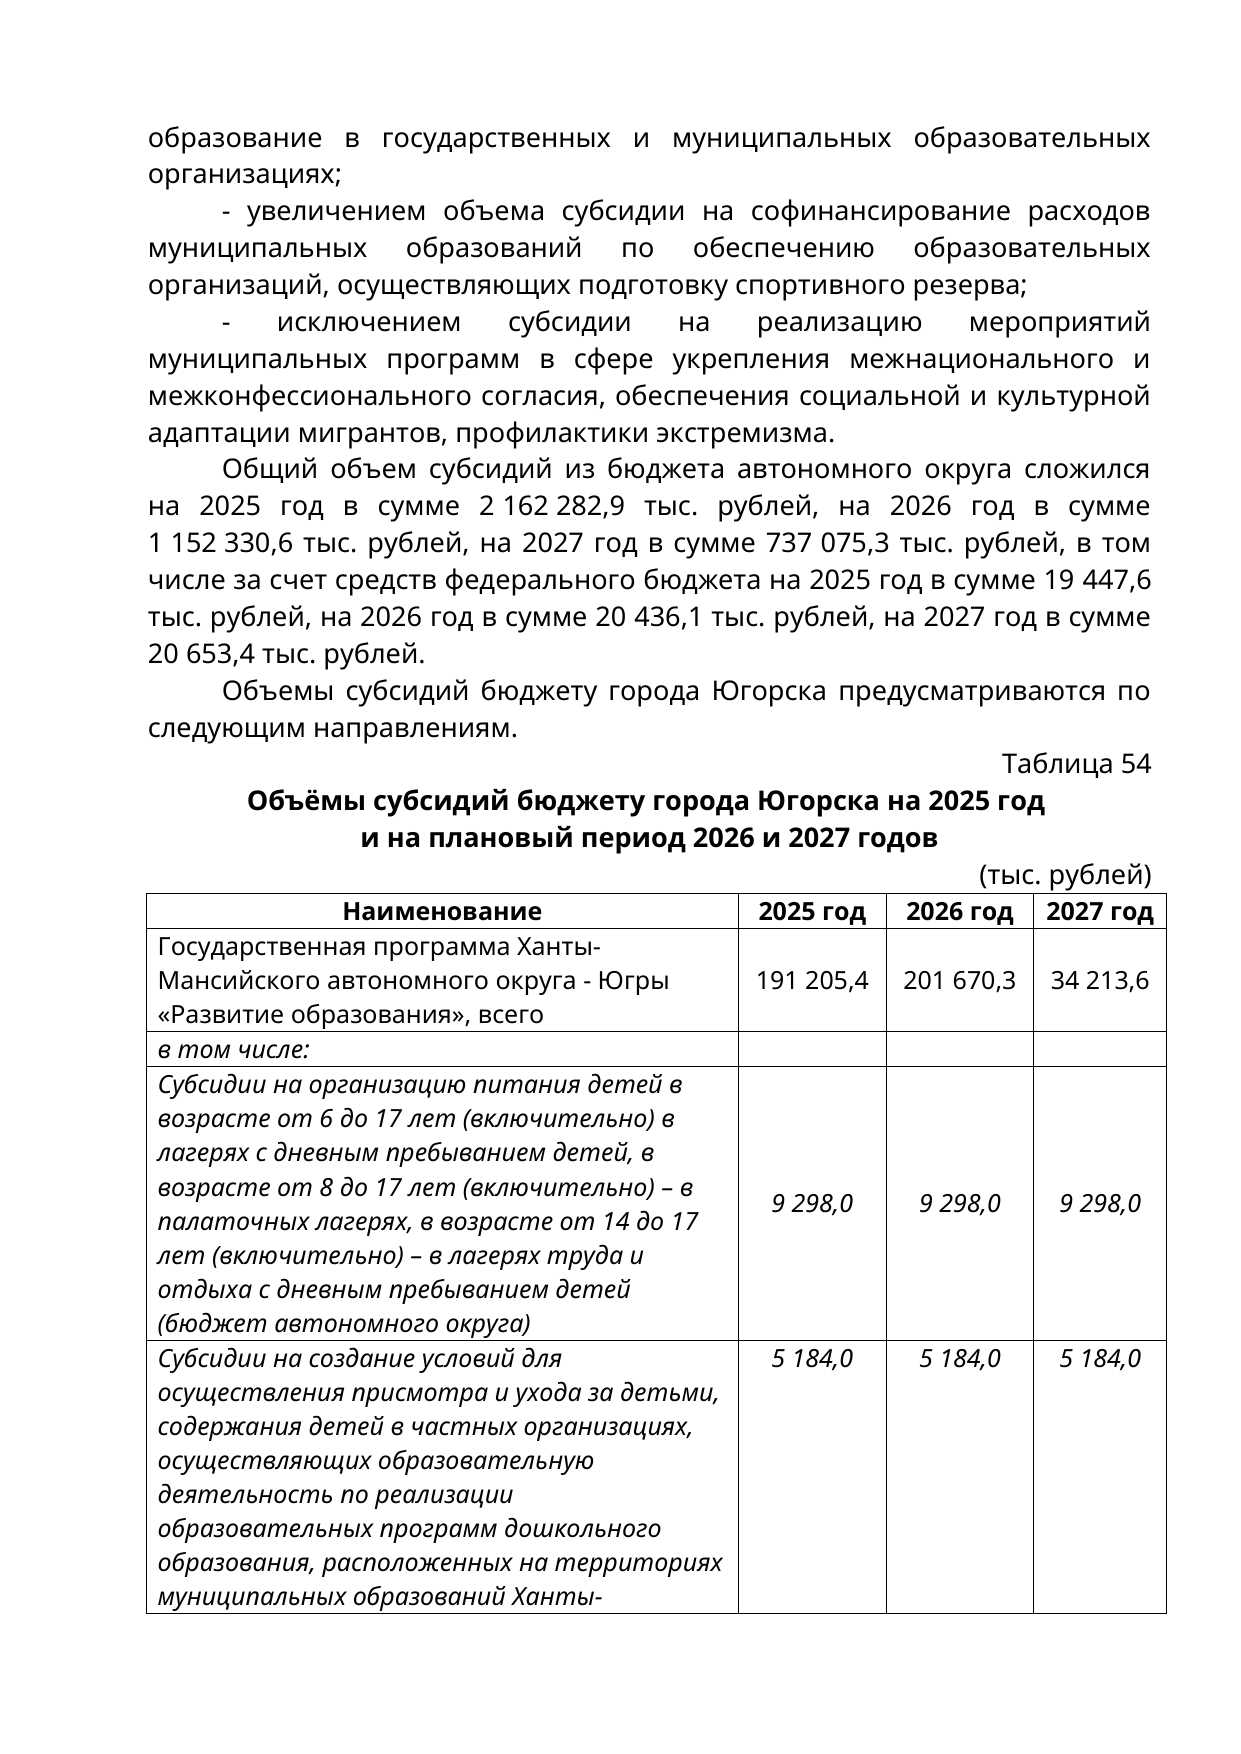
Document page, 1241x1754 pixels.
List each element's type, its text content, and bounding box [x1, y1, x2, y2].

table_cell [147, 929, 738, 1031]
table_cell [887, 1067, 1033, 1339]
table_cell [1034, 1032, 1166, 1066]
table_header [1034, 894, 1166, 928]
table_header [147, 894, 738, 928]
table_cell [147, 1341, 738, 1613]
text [148, 118, 1152, 192]
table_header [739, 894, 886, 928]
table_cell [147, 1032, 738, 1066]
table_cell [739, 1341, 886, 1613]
text Таблица 54 [148, 745, 1152, 782]
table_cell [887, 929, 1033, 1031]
text - увеличением объема субсидии на софинансирование расходов муниципальных образований по обеспечению образовательных организаций, осуществляющих подготовку спортивного резерва; [148, 192, 1152, 302]
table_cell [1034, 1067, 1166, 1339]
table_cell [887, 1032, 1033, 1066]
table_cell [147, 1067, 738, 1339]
text Объёмы субсидий бюджету города Югорска на 2025 год и на плановый период 2026 и 2027 годов [148, 782, 1152, 856]
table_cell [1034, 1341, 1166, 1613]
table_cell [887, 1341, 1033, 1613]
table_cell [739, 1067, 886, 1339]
text (тыс. рублей) [148, 856, 1152, 892]
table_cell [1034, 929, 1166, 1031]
text Общий объем субсидий из бюджета автономного округа сложился на 2025 год в сумме 2 162 282,9 тыс. рублей, на 2026 год в сумме 1 152 330,6 тыс. рублей, на 2027 год в сумме 737 075,3 тыс. рублей, в том числе за счет средств федерального бюджета на 2025 год в сумме 19 447,6 тыс. рублей, на 2026 год в сумме 20 436,1 тыс. рублей, на 2027 год в сумме 20 653,4 тыс. рублей. [148, 450, 1152, 671]
text Объемы субсидий бюджету города Югорска предусматриваются по следующим направлениям. [148, 671, 1152, 745]
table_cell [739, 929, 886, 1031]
text - исключением субсидии на реализацию мероприятий муниципальных программ в сфере укрепления межнационального и межконфессионального согласия, обеспечения социальной и культурной адаптации мигрантов, профилактики экстремизма. [148, 302, 1152, 450]
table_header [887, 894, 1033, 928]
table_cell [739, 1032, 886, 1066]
